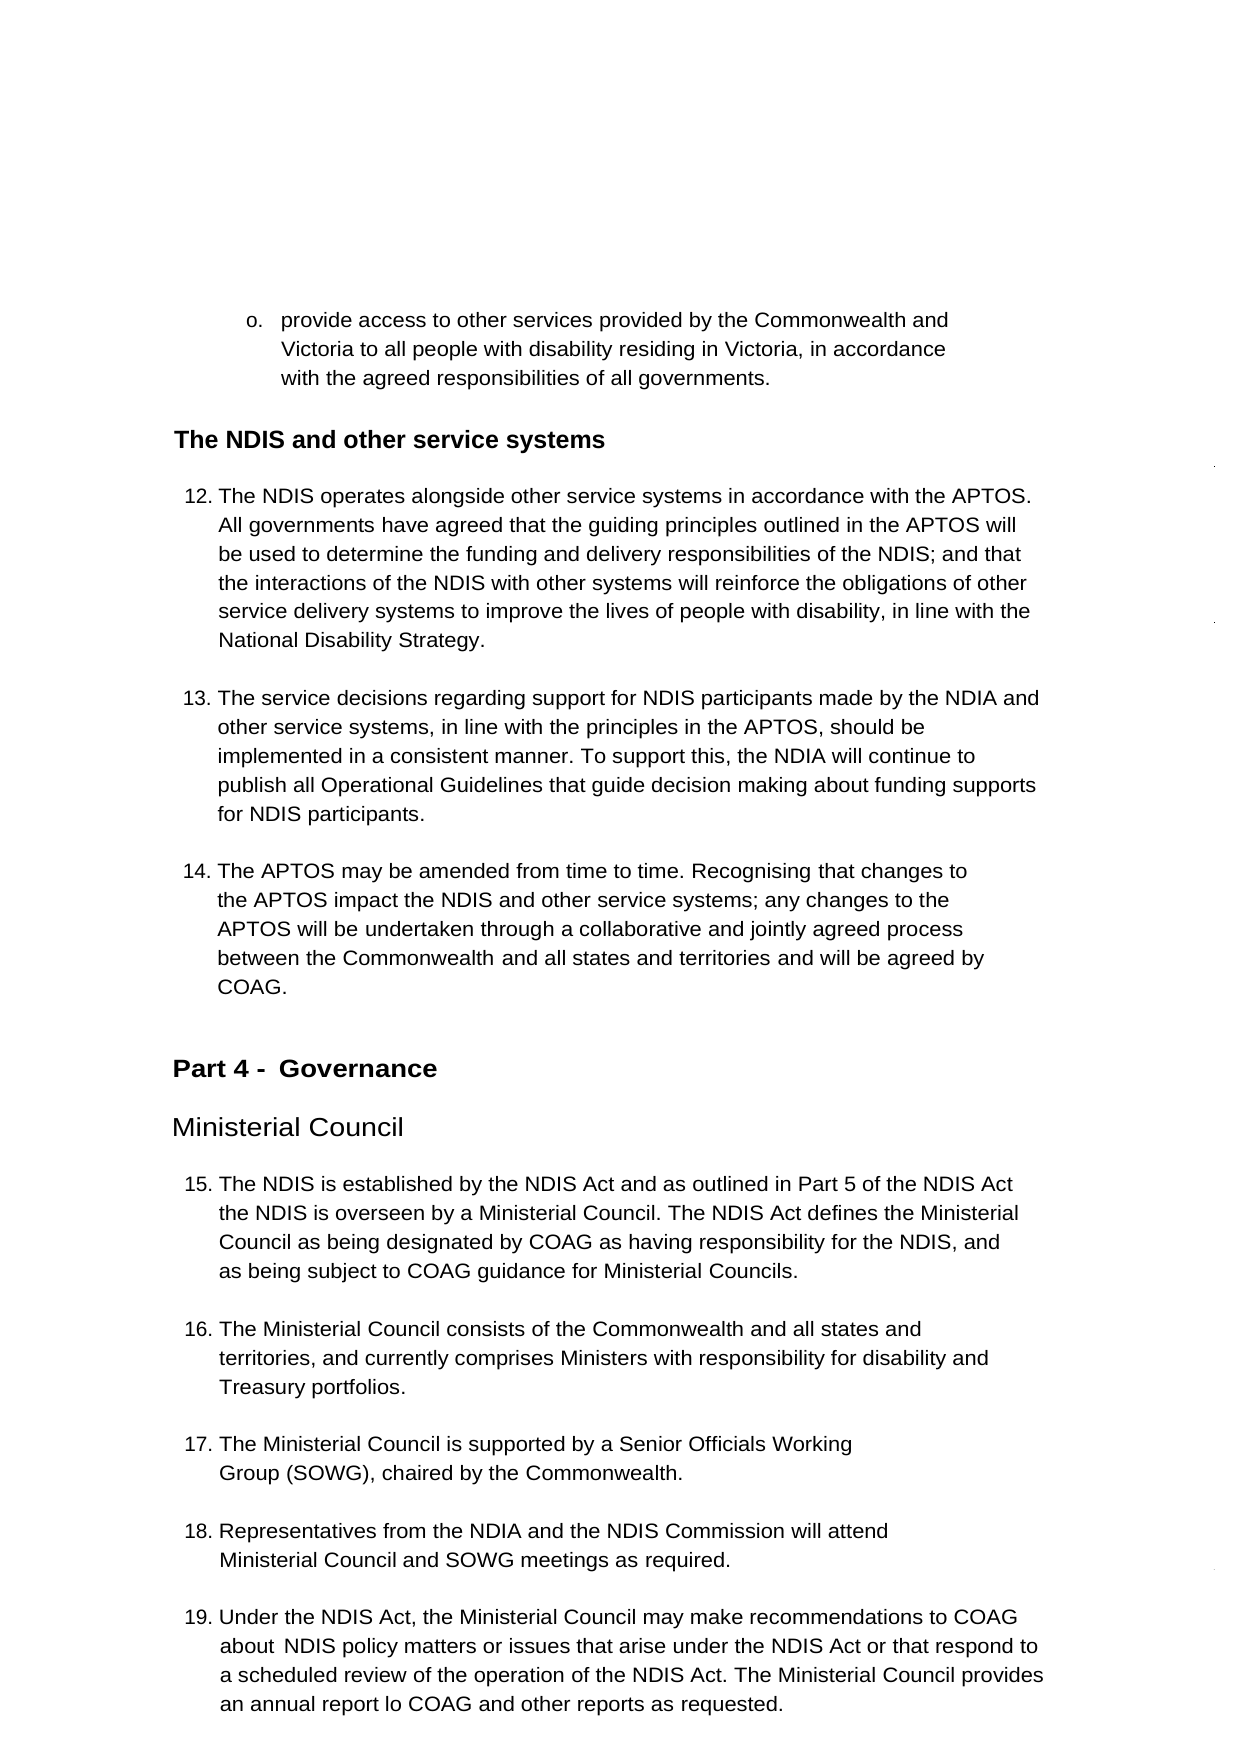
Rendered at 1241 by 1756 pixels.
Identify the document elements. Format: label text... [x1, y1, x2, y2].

list The service decisions regarding support for NDIS participants made by the NDIA and other service systems, in line with the principles in the APTOS, should be implemented in a consistent manner. To support this, the NDIA will continue to publish all Operational Guidelines that guide decision making about funding supports for NDIS participants. [183, 686, 1048, 825]
list The Ministerial Council consists of the Commonwealth and all states and territories, and currently comprises Ministers with responsibility for disability and Treasury portfolios. [184, 1317, 1016, 1399]
list The NDIS operates alongside other service systems in accordance with the APTOS. All governments have agreed that the guiding principles outlined in the APTOS will be used to determine the funding and delivery responsibilities of the NDIS; and that the interactions of the NDIS with other systems will reinforce the obligations of other service delivery systems to improve the lives of people with disability, in line with the National Disability Strategy. [184, 483, 1039, 652]
subtitle The NDIS and other service systems [174, 425, 1082, 454]
list The APTOS may be amended from time to time. Recognising that changes to the APTOS impact the NDIS and other service systems; any changes to the APTOS will be undertaken through a collaborative and jointly agreed process between the Commonwealth and all states and territories and will be agreed by COAG. [183, 859, 1002, 999]
text Ministerial Council [172, 1112, 1082, 1142]
subtitle Part 4 - Governance [172, 1054, 1082, 1083]
list The Ministerial Council is supported by a Senior Officials Working Group (SOWG), chaired by the Commonwealth. [184, 1432, 915, 1485]
list Under the NDIS Act, the Ministerial Council may make recommendations to COAG about NDIS policy matters or issues that arise under the NDIS Act or that respond to a scheduled review of the operation of the NDIS Act. The Ministerial Council provides an annual report lo COAG and other reports as requested. [184, 1605, 1051, 1715]
list The NDIS is established by the NDIS Act and as outlined in Part 5 of the NDIS Act the NDIS is overseen by a Ministerial Council. The NDIS Act defines the Ministerial Council as being designated by COAG as having responsibility for the NDIS, and as being subject to COAG guidance for Ministerial Councils. [184, 1172, 1024, 1283]
list Representatives from the NDIA and the NDIS Commission will attend Ministerial Council and SOWG meetings as required. [184, 1518, 987, 1571]
list provide access to other services provided by the Commonwealth and Victoria to all people with disability residing in Victoria, in accordance with the agreed responsibilities of all governments. [246, 308, 985, 390]
